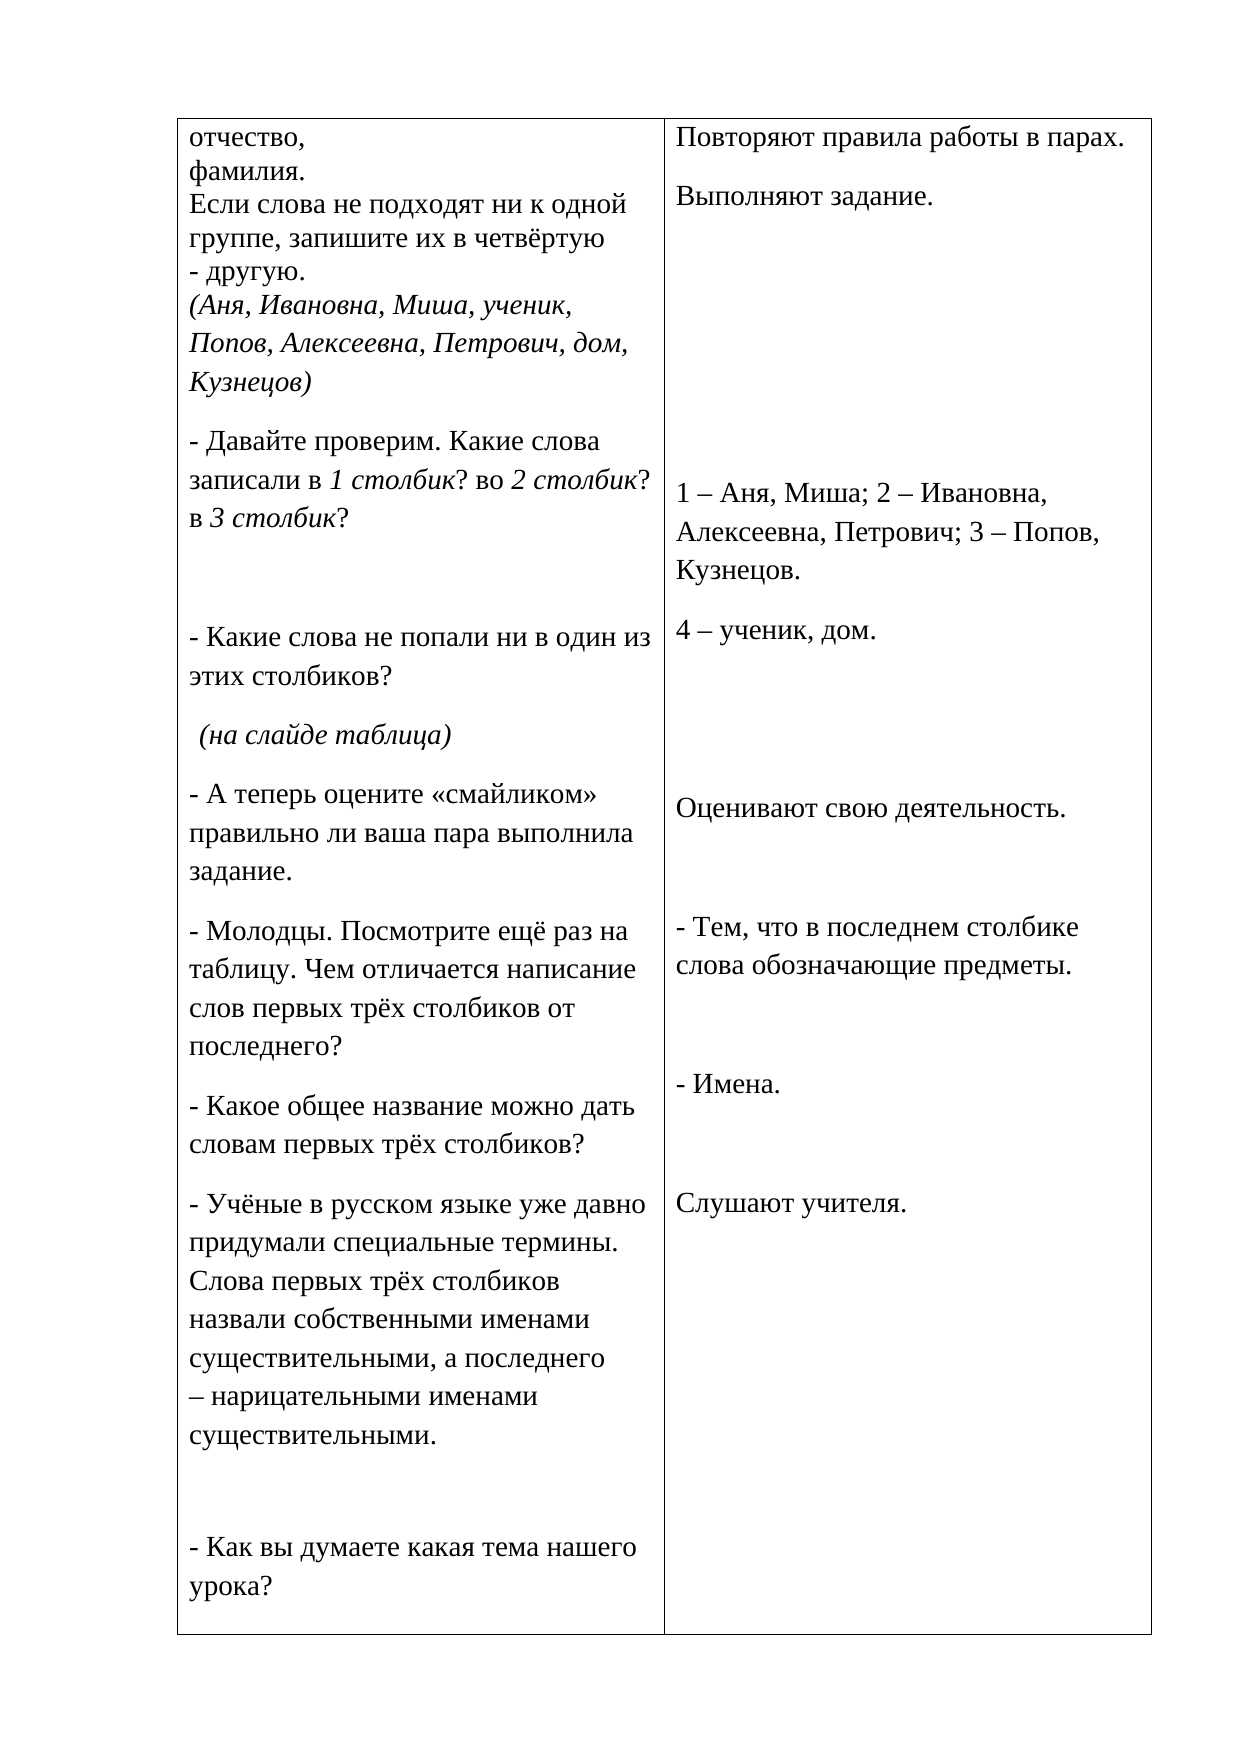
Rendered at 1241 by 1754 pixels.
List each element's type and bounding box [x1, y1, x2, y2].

table_header [178, 119, 664, 1634]
table_header [665, 119, 1151, 1634]
